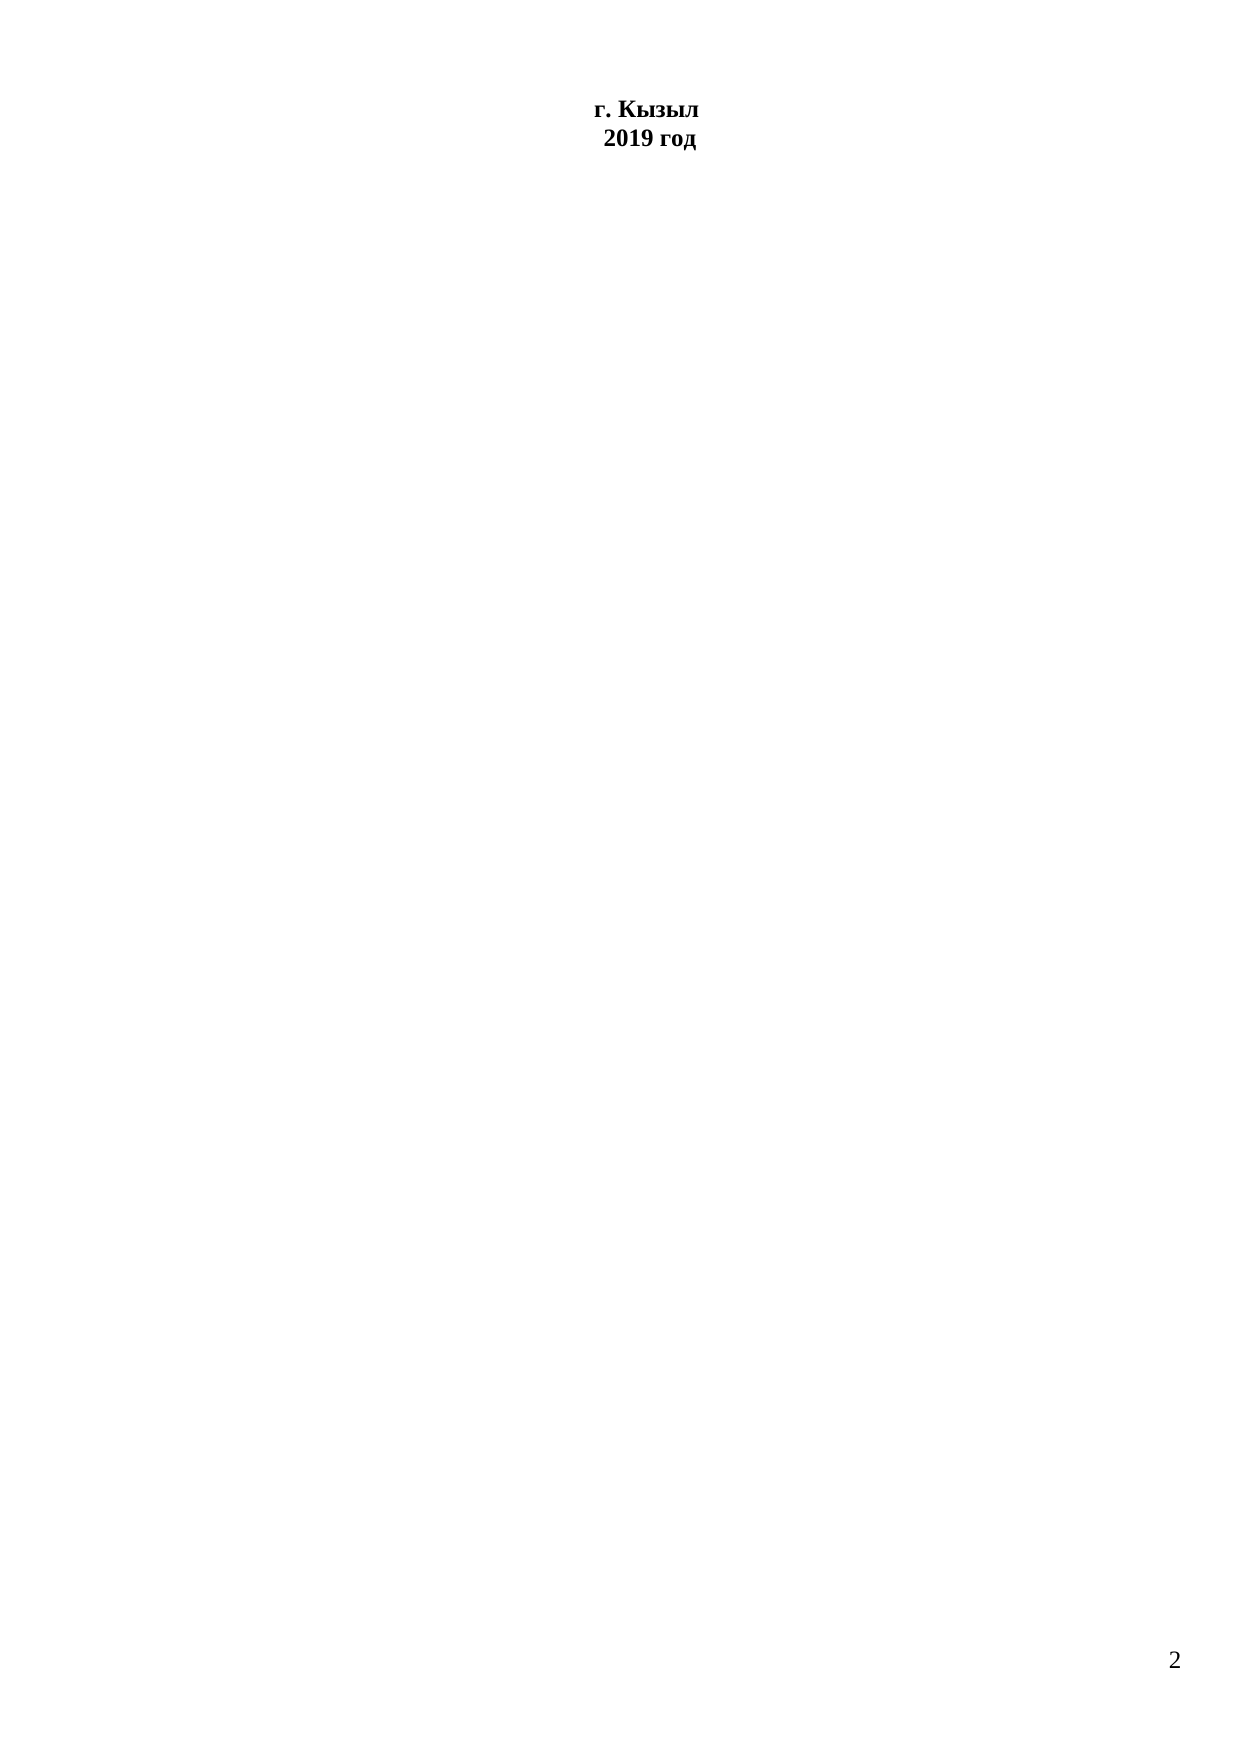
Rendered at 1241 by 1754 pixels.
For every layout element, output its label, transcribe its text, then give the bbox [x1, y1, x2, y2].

text г. Кызыл 2019 год [118, 94, 1181, 151]
